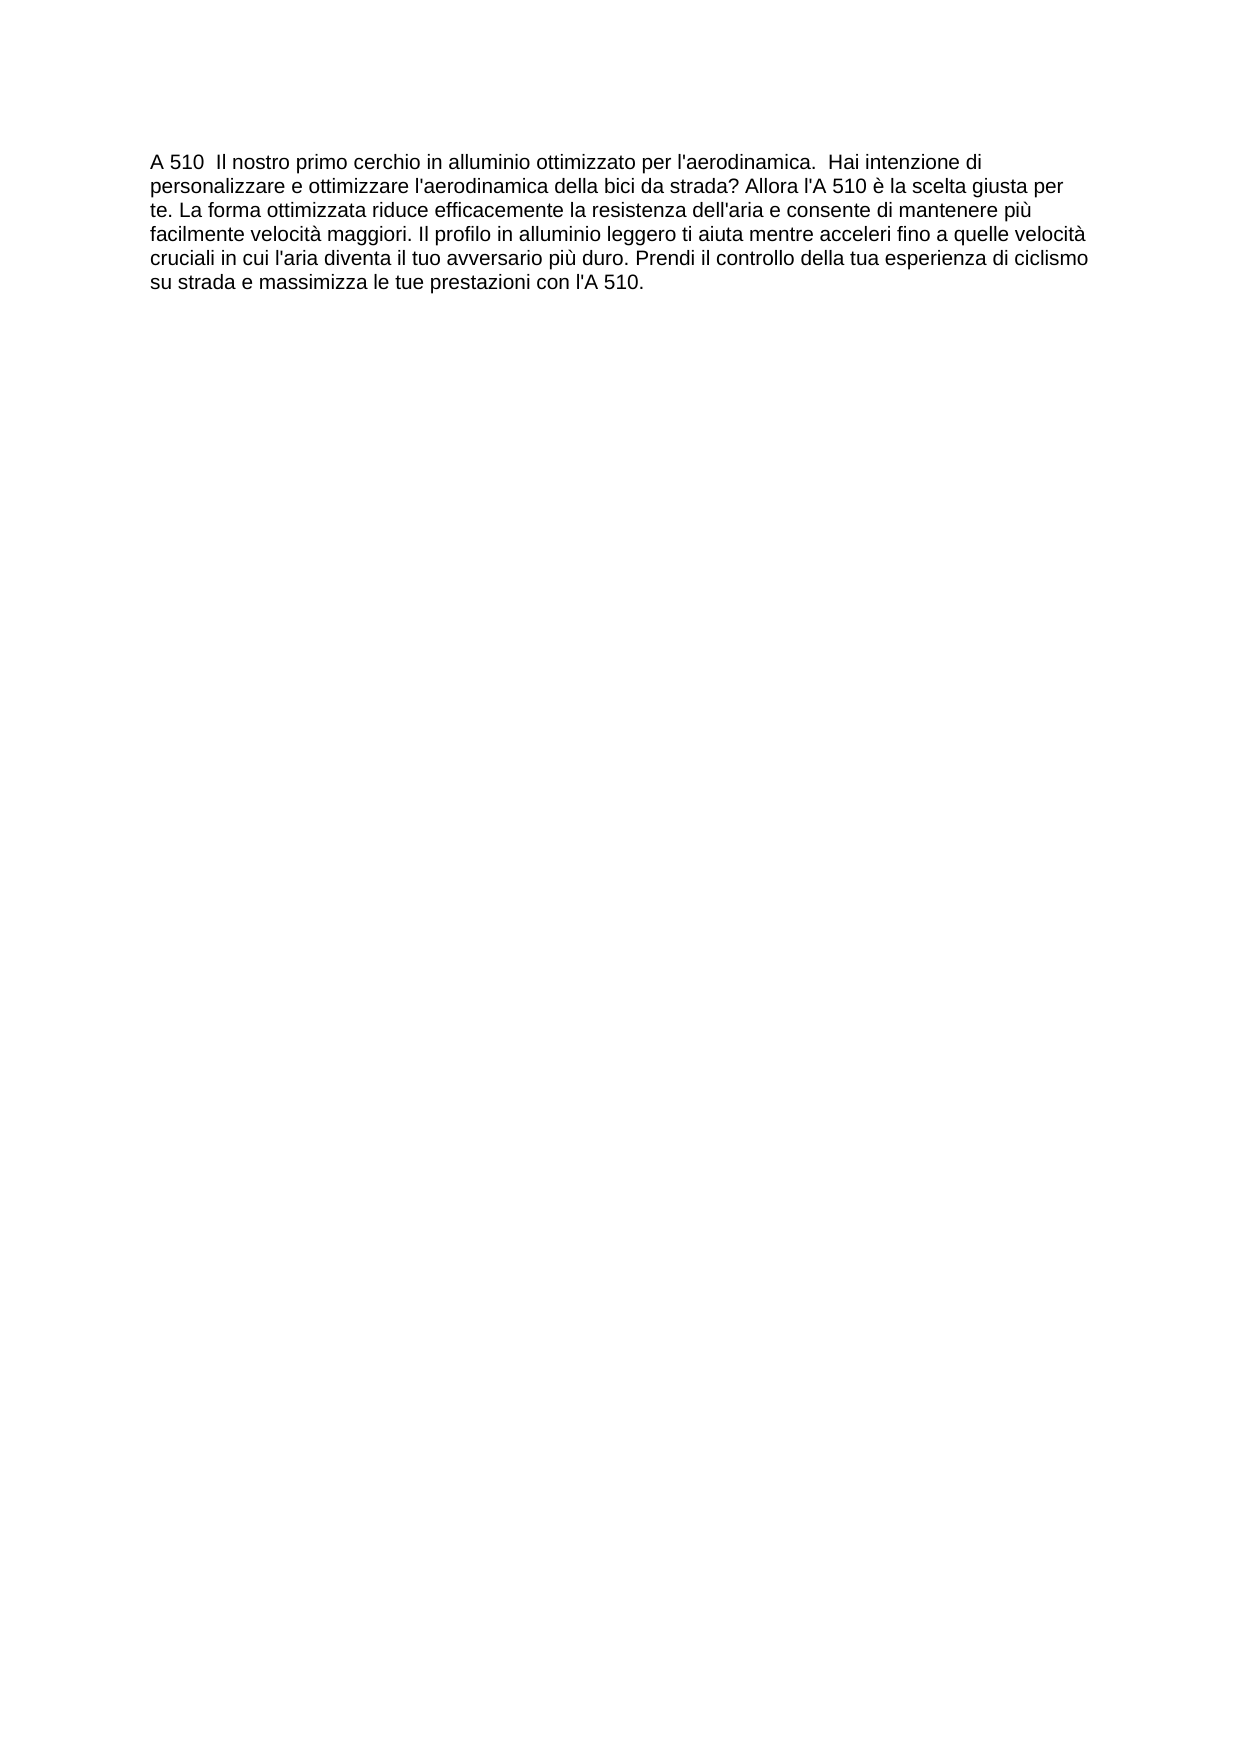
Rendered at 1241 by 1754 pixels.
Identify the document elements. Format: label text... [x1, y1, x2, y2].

text A 510 Il nostro primo cerchio in alluminio ottimizzato per l'aerodinamica. Hai intenzione di personalizzare e ottimizzare l'aerodinamica della bici da strada? Allora l'A 510 è la scelta giusta per te. La forma ottimizzata riduce efficacemente la resistenza dell'aria e consente di mantenere più facilmente velocità maggiori. Il profilo in alluminio leggero ti aiuta mentre acceleri fino a quelle velocità cruciali in cui l'aria diventa il tuo avversario più duro. Prendi il controllo della tua esperienza di ciclismo su strada e massimizza le tue prestazioni con l'A 510. [150, 150, 1090, 294]
